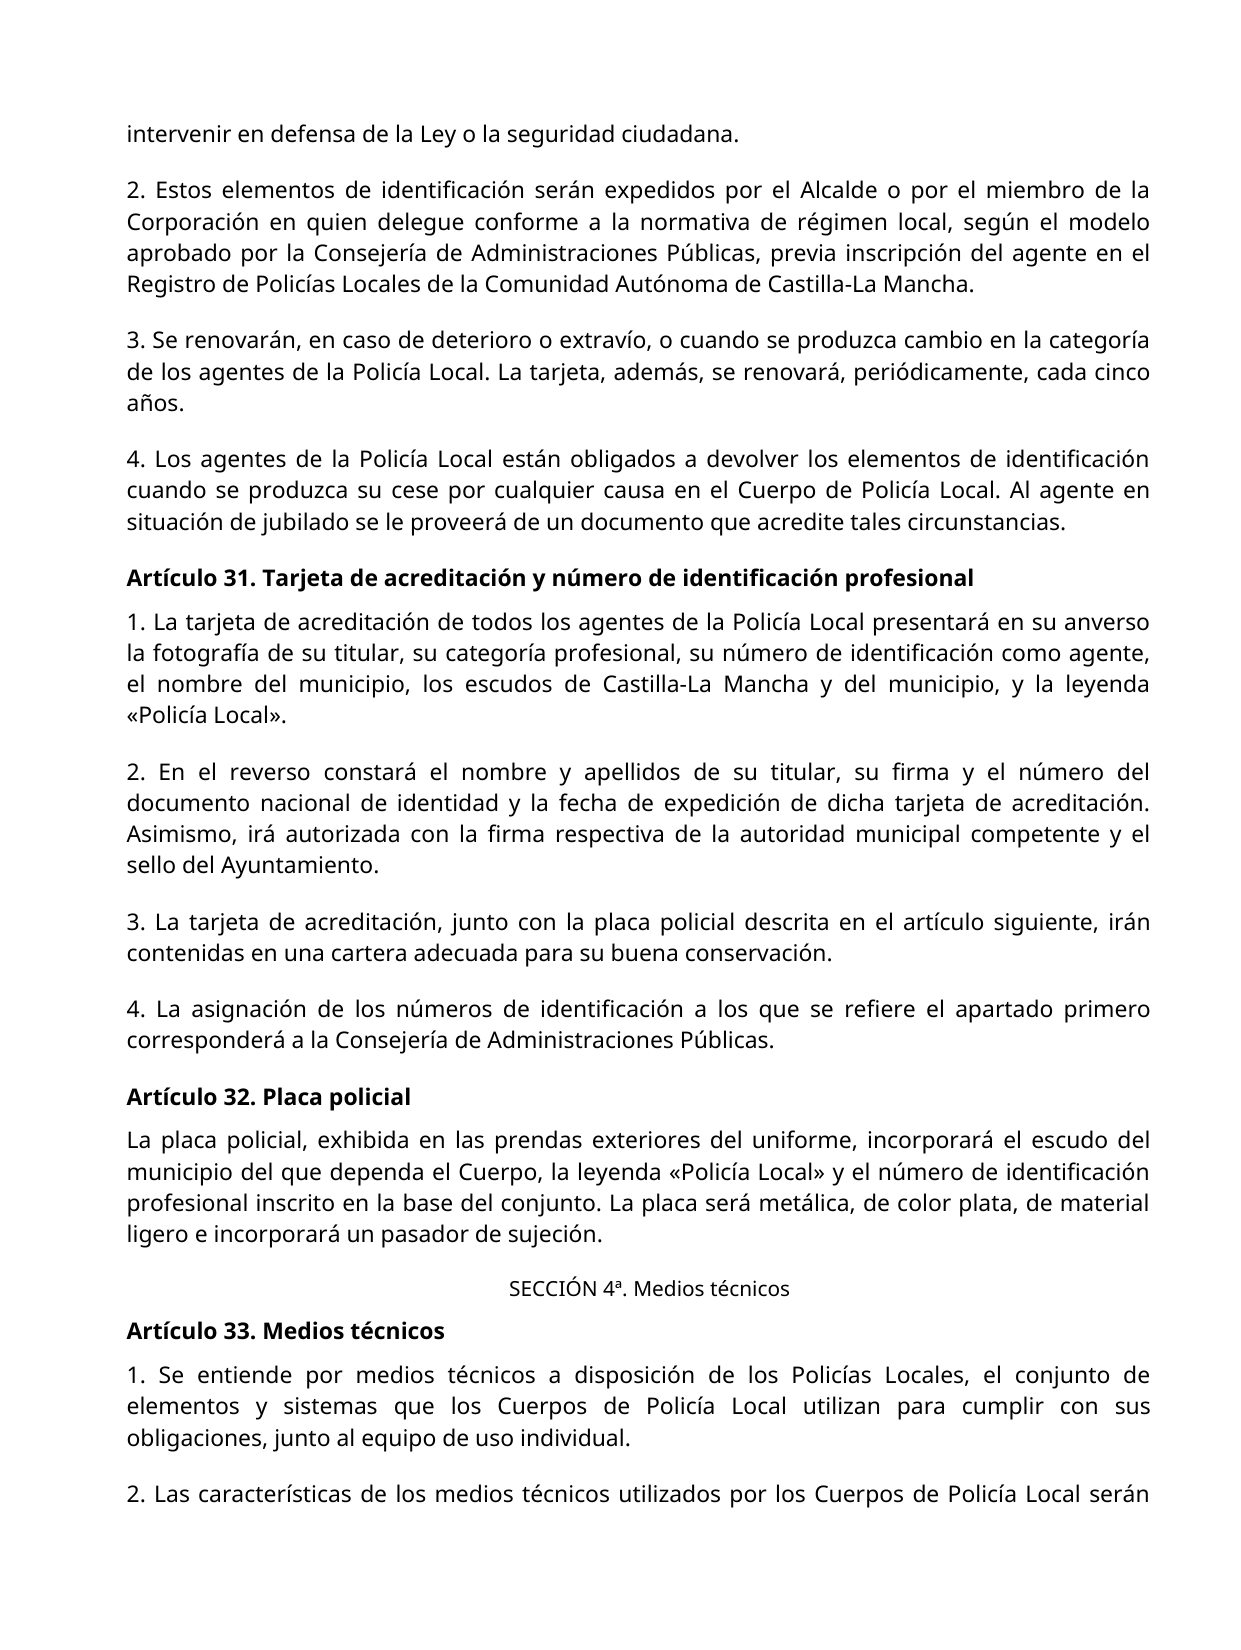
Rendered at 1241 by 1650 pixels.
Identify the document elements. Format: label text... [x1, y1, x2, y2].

text 4. Los agentes de la Policía Local están obligados a devolver los elementos de identificación cuando se produzca su cese por cualquier causa en el Cuerpo de Policía Local. Al agente en situación de jubilado se le proveerá de un documento que acredite tales circunstancias. [126, 443, 1152, 537]
text Artículo 31. Tarjeta de acreditación y número de identificación profesional [126, 562, 1152, 593]
text 1. Se entiende por medios técnicos a disposición de los Policías Locales, el conjunto de elementos y sistemas que los Cuerpos de Policía Local utilizan para cumplir con sus obligaciones, junto al equipo de uso individual. [126, 1359, 1152, 1453]
text 4. La asignación de los números de identificación a los que se refiere el apartado primero corresponderá a la Consejería de Administraciones Públicas. [126, 993, 1152, 1056]
text SECCIÓN 4ª. Medios técnicos [247, 1274, 1052, 1303]
text Artículo 32. Placa policial [126, 1081, 1152, 1112]
text La placa policial, exhibida en las prendas exteriores del uniforme, incorporará el escudo del municipio del que dependa el Cuerpo, la leyenda «Policía Local» y el número de identificación profesional inscrito en la base del conjunto. La placa será metálica, de color plata, de material ligero e incorporará un pasador de sujeción. [126, 1124, 1152, 1249]
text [126, 1478, 1152, 1509]
text 1. La tarjeta de acreditación de todos los agentes de la Policía Local presentará en su anverso la fotografía de su titular, su categoría profesional, su número de identificación como agente, el nombre del municipio, los escudos de Castilla-La Mancha y del municipio, y la leyenda «Policía Local». [126, 606, 1152, 731]
text 2. Estos elementos de identificación serán expedidos por el Alcalde o por el miembro de la Corporación en quien delegue conforme a la normativa de régimen local, según el modelo aprobado por la Consejería de Administraciones Públicas, previa inscripción del agente en el Registro de Policías Locales de la Comunidad Autónoma de Castilla-La Mancha. [126, 174, 1152, 299]
text 3. La tarjeta de acreditación, junto con la placa policial descrita en el artículo siguiente, irán contenidas en una cartera adecuada para su buena conservación. [126, 906, 1152, 968]
text 2. En el reverso constará el nombre y apellidos de su titular, su firma y el número del documento nacional de identidad y la fecha de expedición de dicha tarjeta de acreditación. Asimismo, irá autorizada con la firma respectiva de la autoridad municipal competente y el sello del Ayuntamiento. [126, 756, 1152, 881]
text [126, 118, 1152, 149]
text 3. Se renovarán, en caso de deterioro o extravío, o cuando se produzca cambio en la categoría de los agentes de la Policía Local. La tarjeta, además, se renovará, periódicamente, cada cinco años. [126, 324, 1152, 418]
text Artículo 33. Medios técnicos [126, 1315, 1152, 1346]
